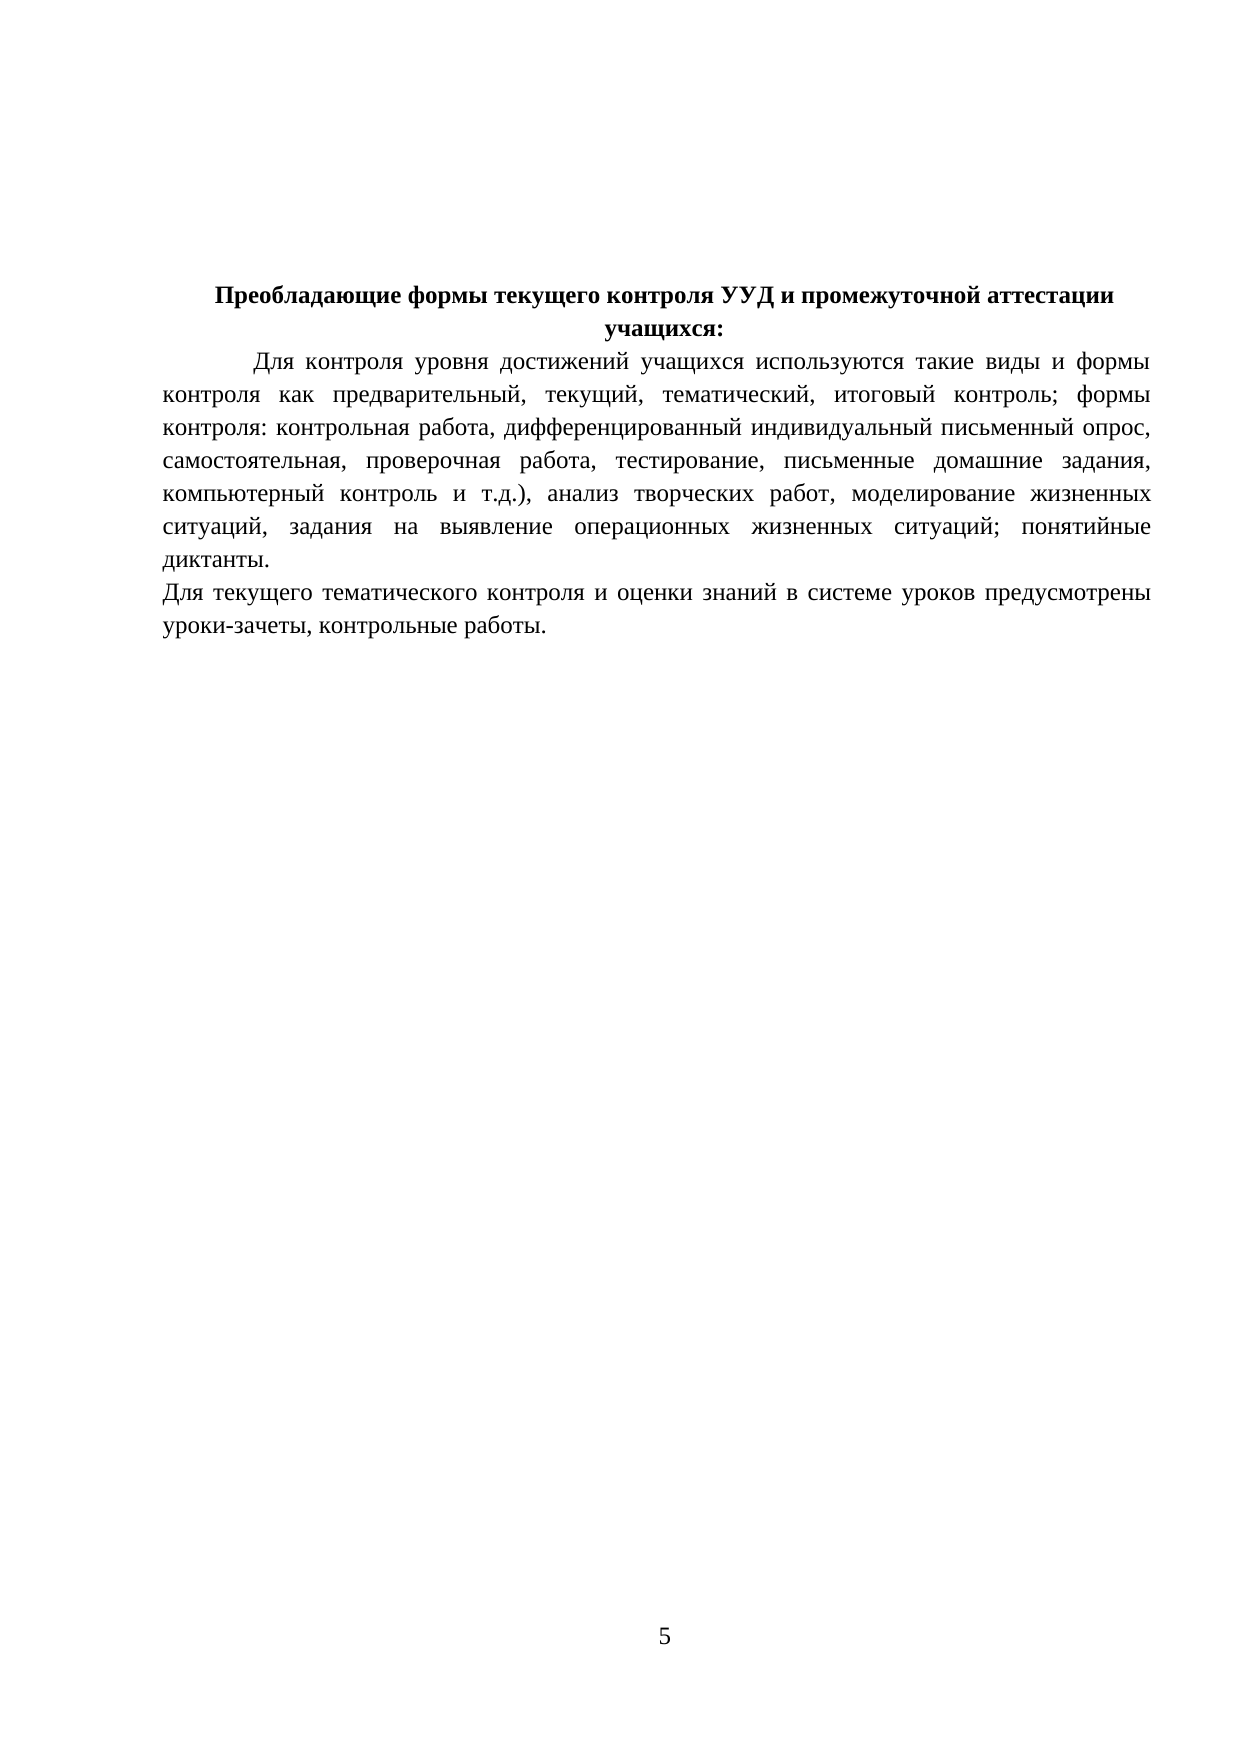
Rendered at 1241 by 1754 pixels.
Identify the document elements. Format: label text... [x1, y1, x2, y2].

text Для текущего тематического контроля и оценки знаний в системе уроков предусмотрены уроки-зачеты, контрольные работы. [162, 577, 1152, 639]
text Преобладающие формы текущего контроля УУД и промежуточной аттестации учащихся: [177, 280, 1152, 341]
text Для контроля уровня достижений учащихся используются такие виды и формы контроля как предварительный, текущий, тематический, итоговый контроль; формы контроля: контрольная работа, дифференцированный индивидуальный письменный опрос, самостоятельная, проверочная работа, тестирование, письменные домашние задания, компьютерный контроль и т.д.), анализ творческих работ, моделирование жизненных ситуаций, задания на выявление операционных жизненных ситуаций; понятийные диктанты. [162, 346, 1152, 573]
